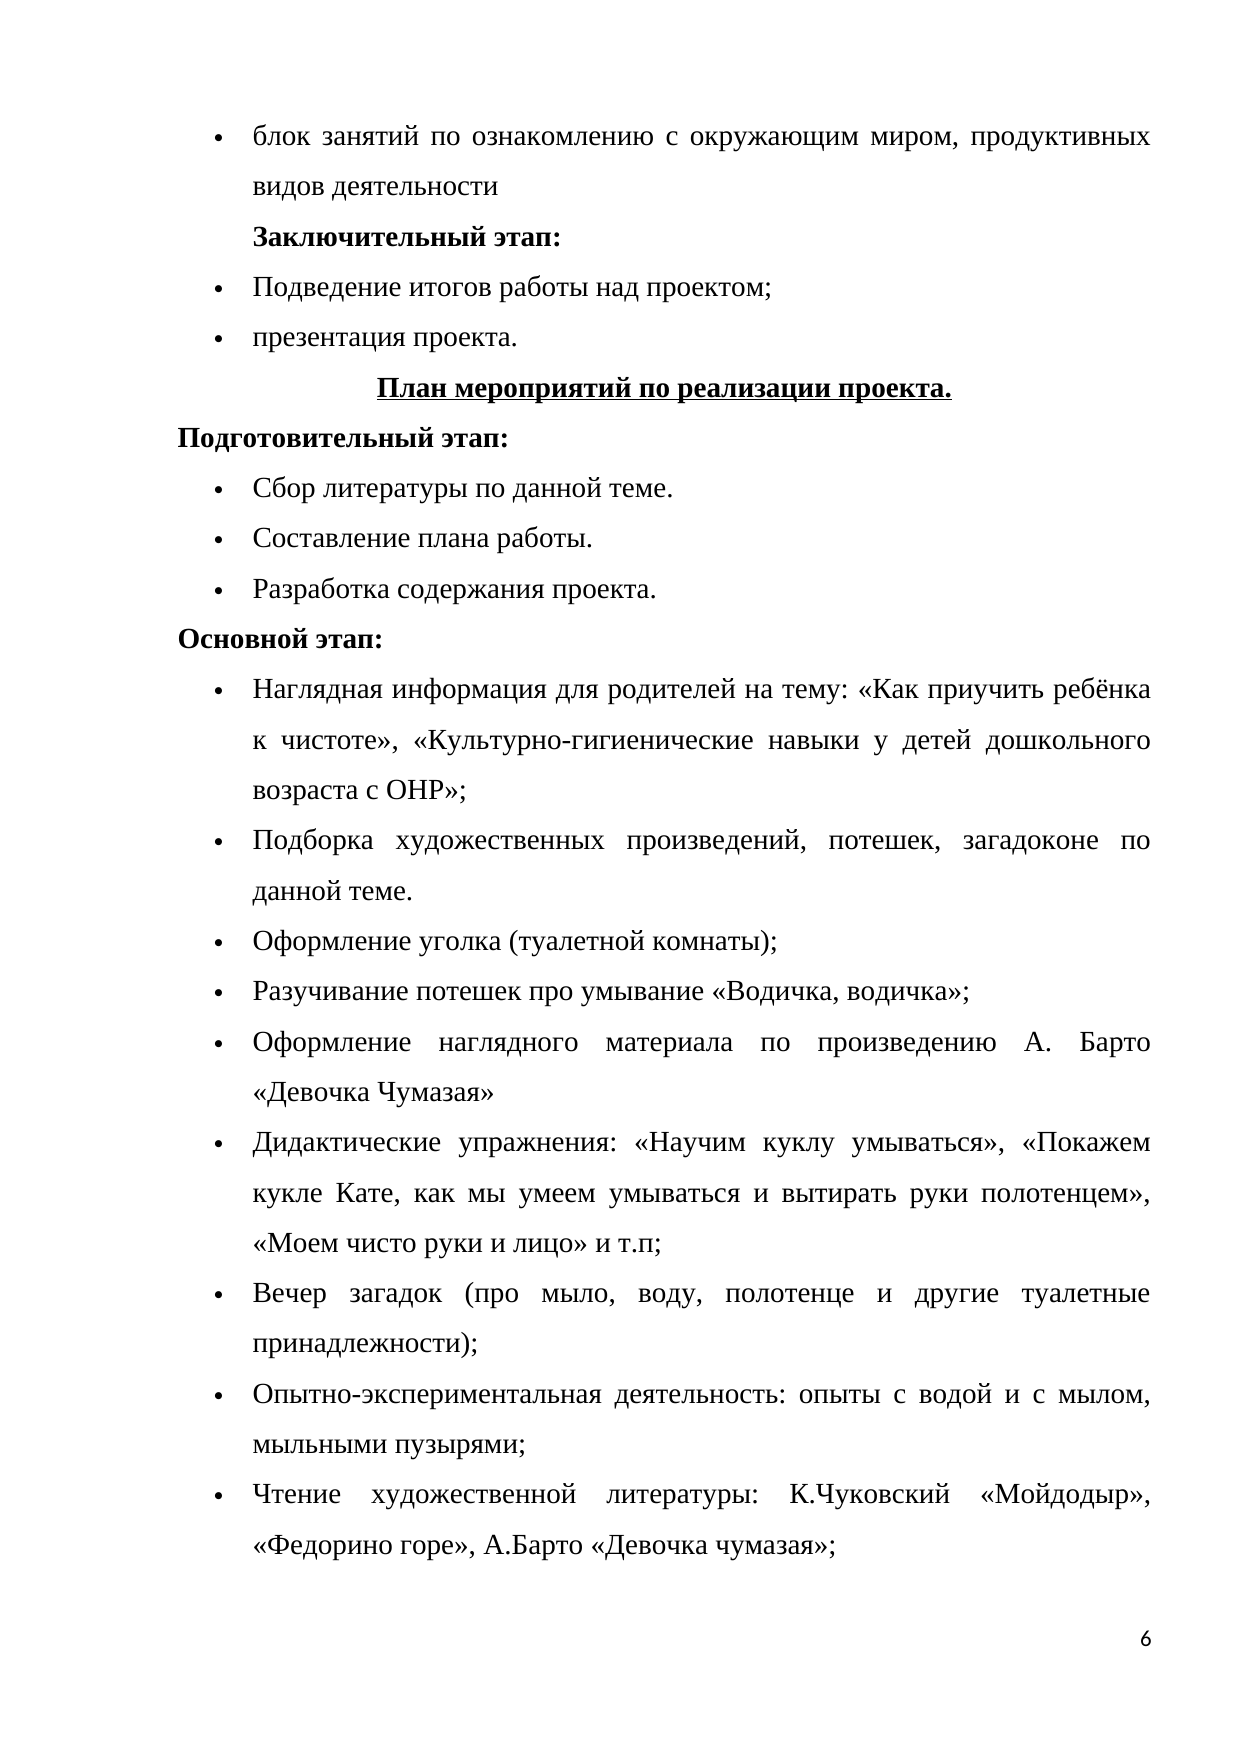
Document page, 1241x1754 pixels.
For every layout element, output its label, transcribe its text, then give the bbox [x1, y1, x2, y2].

list Чтение художественной литературы: К.Чуковский «Мойдодыр», «Федорино горе», А.Барто «Девочка чумазая»; [215, 1477, 1152, 1560]
list Оформление наглядного материала по произведению А. Барто «Девочка Чумазая» [215, 1024, 1152, 1108]
list Разработка содержания проекта. [215, 571, 1152, 604]
list Составление плана работы. [215, 521, 1152, 554]
text План мероприятий по реализации проекта. [177, 370, 1152, 403]
list Наглядная информация для родителей на тему: «Как приучить ребёнка к чистоте», «Культурно-гигиенические навыки у детей дошкольного возраста с ОНР»; [215, 672, 1152, 806]
list презентация проекта. [215, 319, 1152, 353]
list Вечер загадок (про мыло, воду, полотенце и другие туалетные принадлежности); [215, 1275, 1152, 1359]
list блок занятий по ознакомлению с окружающим миром, продуктивных видов деятельности [215, 118, 1152, 202]
list Подборка художественных произведений, потешек, загадоконе по данной теме. [215, 822, 1152, 906]
list Подведение итогов работы над проектом; [215, 269, 1152, 303]
text Подготовительный этап: [177, 420, 1152, 453]
text Основной этап: [177, 621, 1152, 655]
list Оформление уголка (туалетной комнаты); [215, 923, 1152, 957]
list Опытно-экспериментальная деятельность: опыты с водой и с мылом, мыльными пузырями; [215, 1376, 1152, 1460]
list Сбор литературы по данной теме. [215, 470, 1152, 504]
list Дидактические упражнения: «Научим куклу умываться», «Покажем кукле Кате, как мы умеем умываться и вытирать руки полотенцем», «Моем чисто руки и лицо» и т.п; [215, 1124, 1152, 1258]
text Заключительный этап: [252, 219, 1152, 252]
list Разучивание потешек про умывание «Водичка, водичка»; [215, 973, 1152, 1007]
